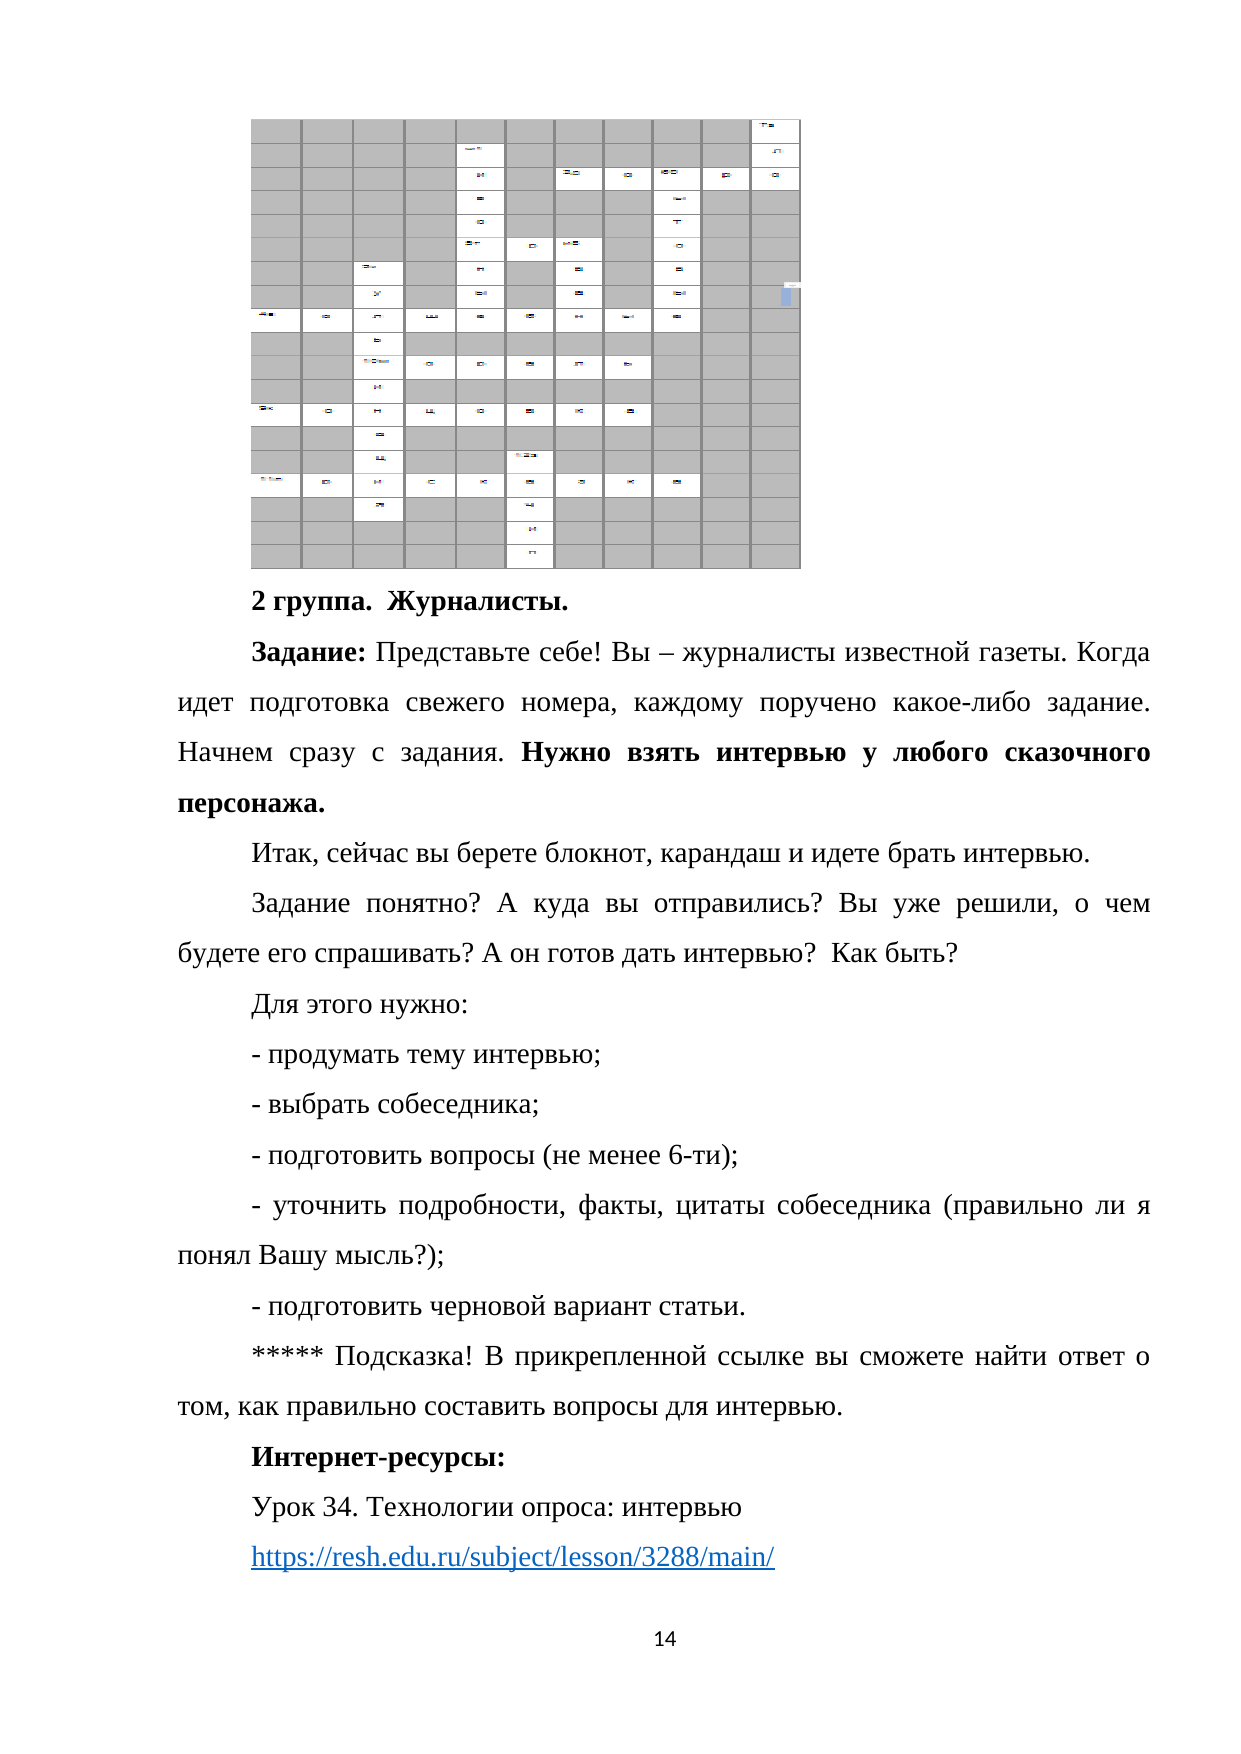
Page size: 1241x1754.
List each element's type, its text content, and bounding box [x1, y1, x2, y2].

text 2 группа. Журналисты. [177, 583, 1152, 617]
text Итак, сейчас вы берете блокнот, карандаш и идете брать интервью. [177, 835, 1152, 868]
text Задание понятно? А куда вы отправились? Вы уже решили, о чем будете его спрашивать? А он готов дать интервью? Как быть? [177, 885, 1152, 969]
text - уточнить подробности, факты, цитаты собеседника (правильно ли я понял Вашу мысль?); [177, 1187, 1152, 1271]
text - подготовить черновой вариант статьи. [177, 1288, 1152, 1321]
text Для этого нужно: [177, 986, 1152, 1019]
text https://resh.edu.ru/subject/lesson/3288/main/ [177, 1539, 1152, 1573]
text Урок 34. Технологии опроса: интервью [177, 1489, 1152, 1523]
text - выбрать собеседника; [177, 1087, 1152, 1120]
text Интернет-ресурсы: [177, 1439, 1152, 1472]
text Задание: Представьте себе! Вы – журналисты известной газеты. Когда идет подготовка свежего номера, каждому поручено какое-либо задание. Начнем сразу с задания. Нужно взять интервью у любого сказочного персонажа. [177, 634, 1152, 818]
text - продумать тему интервью; [177, 1036, 1152, 1070]
picture [251, 118, 803, 570]
text ***** Подсказка! В прикрепленной ссылке вы сможете найти ответ о том, как правильно составить вопросы для интервью. [177, 1338, 1152, 1422]
text - подготовить вопросы (не менее 6-ти); [177, 1137, 1152, 1170]
